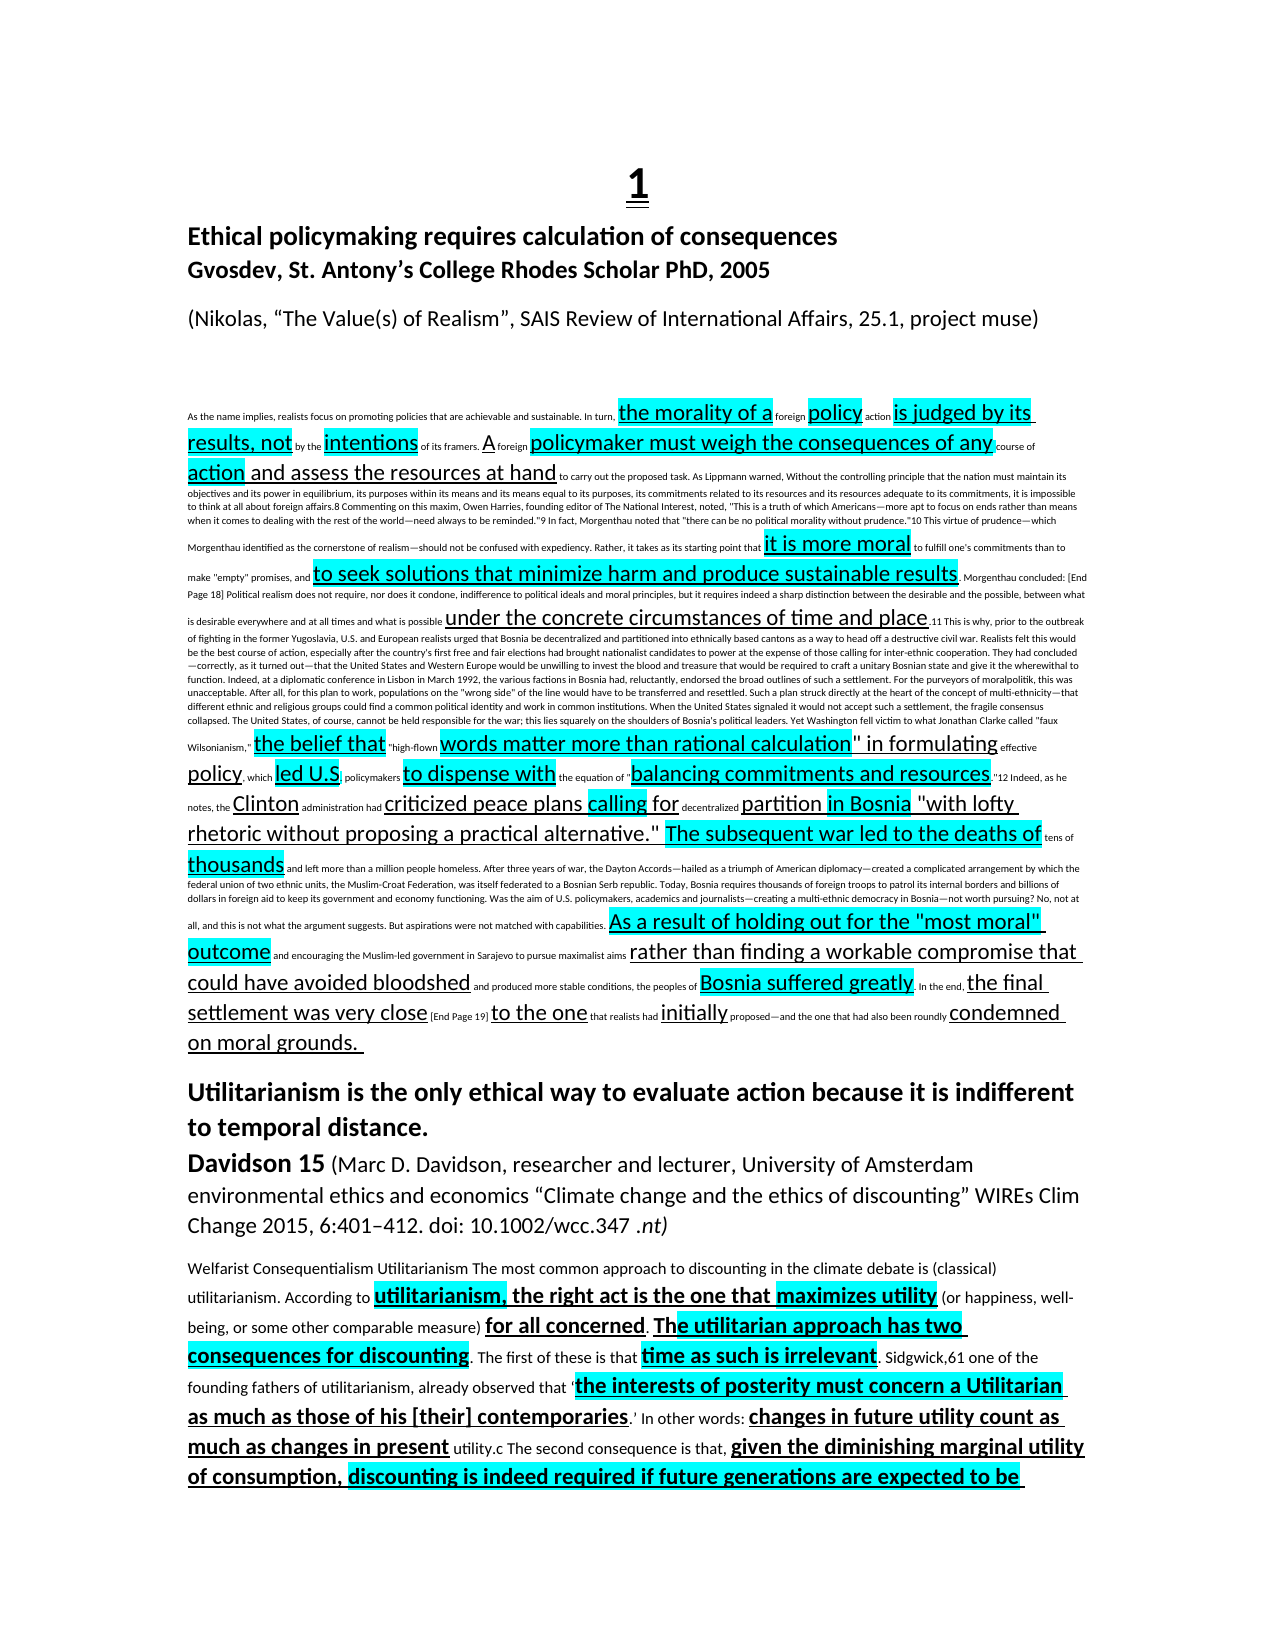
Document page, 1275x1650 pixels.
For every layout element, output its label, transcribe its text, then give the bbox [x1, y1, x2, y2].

text (Nikolas, “The Value(s) of Realism”, SAIS Review of International Affairs, 25.1, project muse) [187, 304, 1087, 332]
subtitle Ethical policymaking requires calculation of consequences [187, 219, 1087, 252]
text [187, 1258, 1087, 1490]
subtitle Utilitarianism is the only ethical way to evaluate action because it is indifferent to temporal distance. [187, 1075, 1087, 1144]
text As the name implies, realists focus on promoting policies that are achievable and sustainable. In turn, the morality of a foreign policy action is judged by its results, not by the intentions of its framers. A foreign policymaker must weigh the consequences of any course of action and assess the resources at hand to carry out the proposed task. As Lippmann warned, Without the controlling principle that the nation must maintain its objectives and its power in equilibrium, its purposes within its means and its means equal to its purposes, its commitments related to its resources and its resources adequate to its commitments, it is impossible to think at all about foreign affairs.8 Commenting on this maxim, Owen Harries, founding editor of The National Interest, noted, "This is a truth of which Americans—more apt to focus on ends rather than means when it comes to dealing with the rest of the world—need always to be reminded."9 In fact, Morgenthau noted that "there can be no political morality without prudence."10 This virtue of prudence—which Morgenthau identified as the cornerstone of realism—should not be confused with expediency. Rather, it takes as its starting point that it is more moral to fulfill one's commitments than to make "empty" promises, and to seek solutions that minimize harm and produce sustainable results. Morgenthau concluded: [End Page 18] Political realism does not require, nor does it condone, indifference to political ideals and moral principles, but it requires indeed a sharp distinction between the desirable and the possible, between what is desirable everywhere and at all times and what is possible under the concrete circumstances of time and place.11 This is why, prior to the outbreak of fighting in the former Yugoslavia, U.S. and European realists urged that Bosnia be decentralized and partitioned into ethnically based cantons as a way to head off a destructive civil war. Realists felt this would be the best course of action, especially after the country's first free and fair elections had brought nationalist candidates to power at the expense of those calling for inter-ethnic cooperation. They had concluded—correctly, as it turned out—that the United States and Western Europe would be unwilling to invest the blood and treasure that would be required to craft a unitary Bosnian state and give it the wherewithal to function. Indeed, at a diplomatic conference in Lisbon in March 1992, the various factions in Bosnia had, reluctantly, endorsed the broad outlines of such a settlement. For the purveyors of moralpolitik, this was unacceptable. After all, for this plan to work, populations on the "wrong side" of the line would have to be transferred and resettled. Such a plan struck directly at the heart of the concept of multi-ethnicity—that different ethnic and religious groups could find a common political identity and work in common institutions. When the United States signaled it would not accept such a settlement, the fragile consensus collapsed. The United States, of course, cannot be held responsible for the war; this lies squarely on the shoulders of Bosnia's political leaders. Yet Washington fell victim to what Jonathan Clarke called "faux Wilsonianism," the belief that "high-flown words matter more than rational calculation" in formulating effective policy, which led U.S. policymakers to dispense with the equation of "balancing commitments and resources."12 Indeed, as he notes, the Clinton administration had criticized peace plans calling for decentralized partition in Bosnia "with lofty rhetoric without proposing a practical alternative." The subsequent war led to the deaths of tens of thousands and left more than a million people homeless. After three years of war, the Dayton Accords—hailed as a triumph of American diplomacy—created a complicated arrangement by which the federal union of two ethnic units, the Muslim-Croat Federation, was itself federated to a Bosnian Serb republic. Today, Bosnia requires thousands of foreign troops to patrol its internal borders and billions of dollars in foreign aid to keep its government and economy functioning. Was the aim of U.S. policymakers, academics and journalists—creating a multi-ethnic democracy in Bosnia—not worth pursuing? No, not at all, and this is not what the argument suggests. But aspirations were not matched with capabilities. As a result of holding out for the "most moral" outcome and encouraging the Muslim-led government in Sarajevo to pursue maximalist aims rather than finding a workable compromise that could have avoided bloodshed and produced more stable conditions, the peoples of Bosnia suffered greatly. In the end, the final settlement was very close [End Page 19] to the one that realists had initially proposed—and the one that had also been roundly condemned on moral grounds. [187, 398, 1087, 1056]
text Davidson 15 (Marc D. Davidson, researcher and lecturer, University of Amsterdam environmental ethics and economics “Climate change and the ethics of discounting” WIREs Clim Change 2015, 6:401–412. doi: 10.1002/wcc.347 .nt) [187, 1146, 1087, 1240]
subtitle 1 [187, 154, 1087, 210]
text Gvosdev, St. Antony’s College Rhodes Scholar PhD, 2005 [187, 254, 1087, 285]
